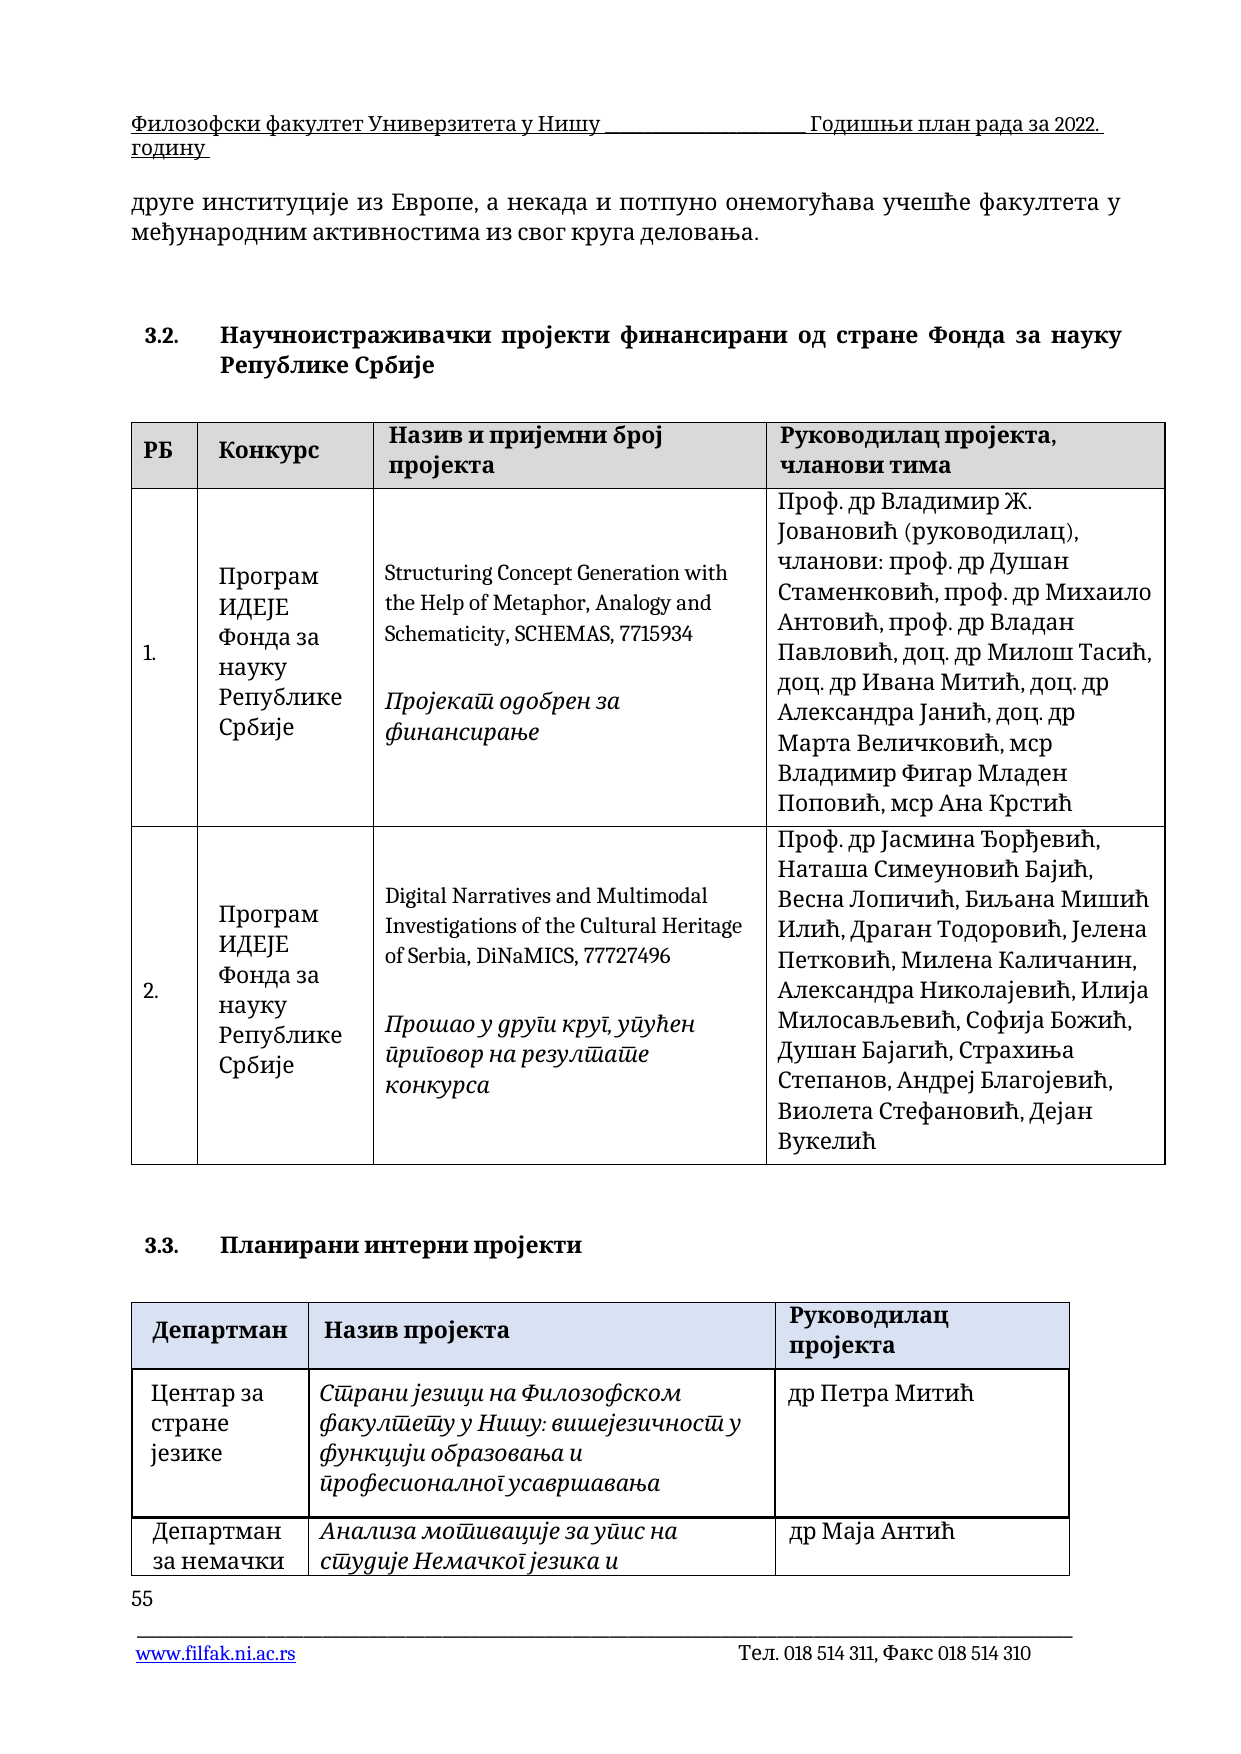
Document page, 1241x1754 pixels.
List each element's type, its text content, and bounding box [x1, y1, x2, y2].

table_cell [309, 1519, 775, 1575]
list Научноистраживачки пројекти финансирани од стране Фонда за науку Републике Србије [145, 323, 1122, 379]
table_cell Програм ИДЕЈЕ Фонда за науку Републике Србије [198, 827, 373, 1163]
table_header Департман [132, 1303, 308, 1368]
table_header Руководилац пројекта [776, 1303, 1069, 1368]
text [131, 189, 1122, 246]
table_cell Structuring Concept Generation with the Help of Metaphor, Analogy and Schematicity, SCHEMAS, 7715934 Пројекат одобрен за финансирање [374, 489, 766, 826]
table_cell др Маја Антић [776, 1519, 1069, 1575]
table_cell Проф. др Владимир Ж. Јовановић (руководилац), чланови: проф. др Душан Стаменковић, проф. др Михаило Антовић, проф. др Владан Павловић, доц. др Милош Тасић, доц. др Ивана Митић, доц. др Александра Јанић, доц. др Марта Величковић, мср Владимир Фигар Младен Поповић, мср Ана Крстић [767, 489, 1164, 826]
table_cell Digital Narratives and Multimodal Investigations of the Cultural Heritage of Serbia, DiNaMICS, 77727496 Прошао у други круг, упућен приговор на резултате конкурса [374, 827, 766, 1163]
table_cell 2. [132, 827, 197, 1163]
table_cell Страни језици на Филозофском факултету у Нишу: вишејезичност у функцији образовања и професионалног усавршавања [310, 1370, 774, 1516]
table_header Конкурс [198, 423, 373, 488]
table_header РБ [132, 423, 197, 488]
table_cell Проф. др Јасмина Ђорђевић, Наташа Симеуновић Бајић, Весна Лопичић, Биљана Мишић Илић, Драган Тодоровић, Јелена Петковић, Милена Каличанин, Александра Николајевић, Илија Милосављевић, Софија Божић, Душан Бајагић, Страхиња Степанов, Андреј Благојевић, Виолета Стефановић, Дејан Вукелић [767, 827, 1164, 1163]
table_header Назив и пријемни број пројекта [374, 423, 766, 488]
table_cell Центар за стране језике [133, 1370, 308, 1516]
table_header Назив пројекта [309, 1303, 775, 1368]
table_header Руководилац пројекта, чланови тима [767, 423, 1164, 488]
table_cell 1. [132, 489, 197, 826]
table_cell Програм ИДЕЈЕ Фонда за науку Републике Србије [198, 489, 373, 826]
list Планирани интерни пројекти [145, 1233, 1122, 1259]
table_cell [132, 1519, 308, 1575]
table_cell др Петра Митић [776, 1370, 1068, 1516]
